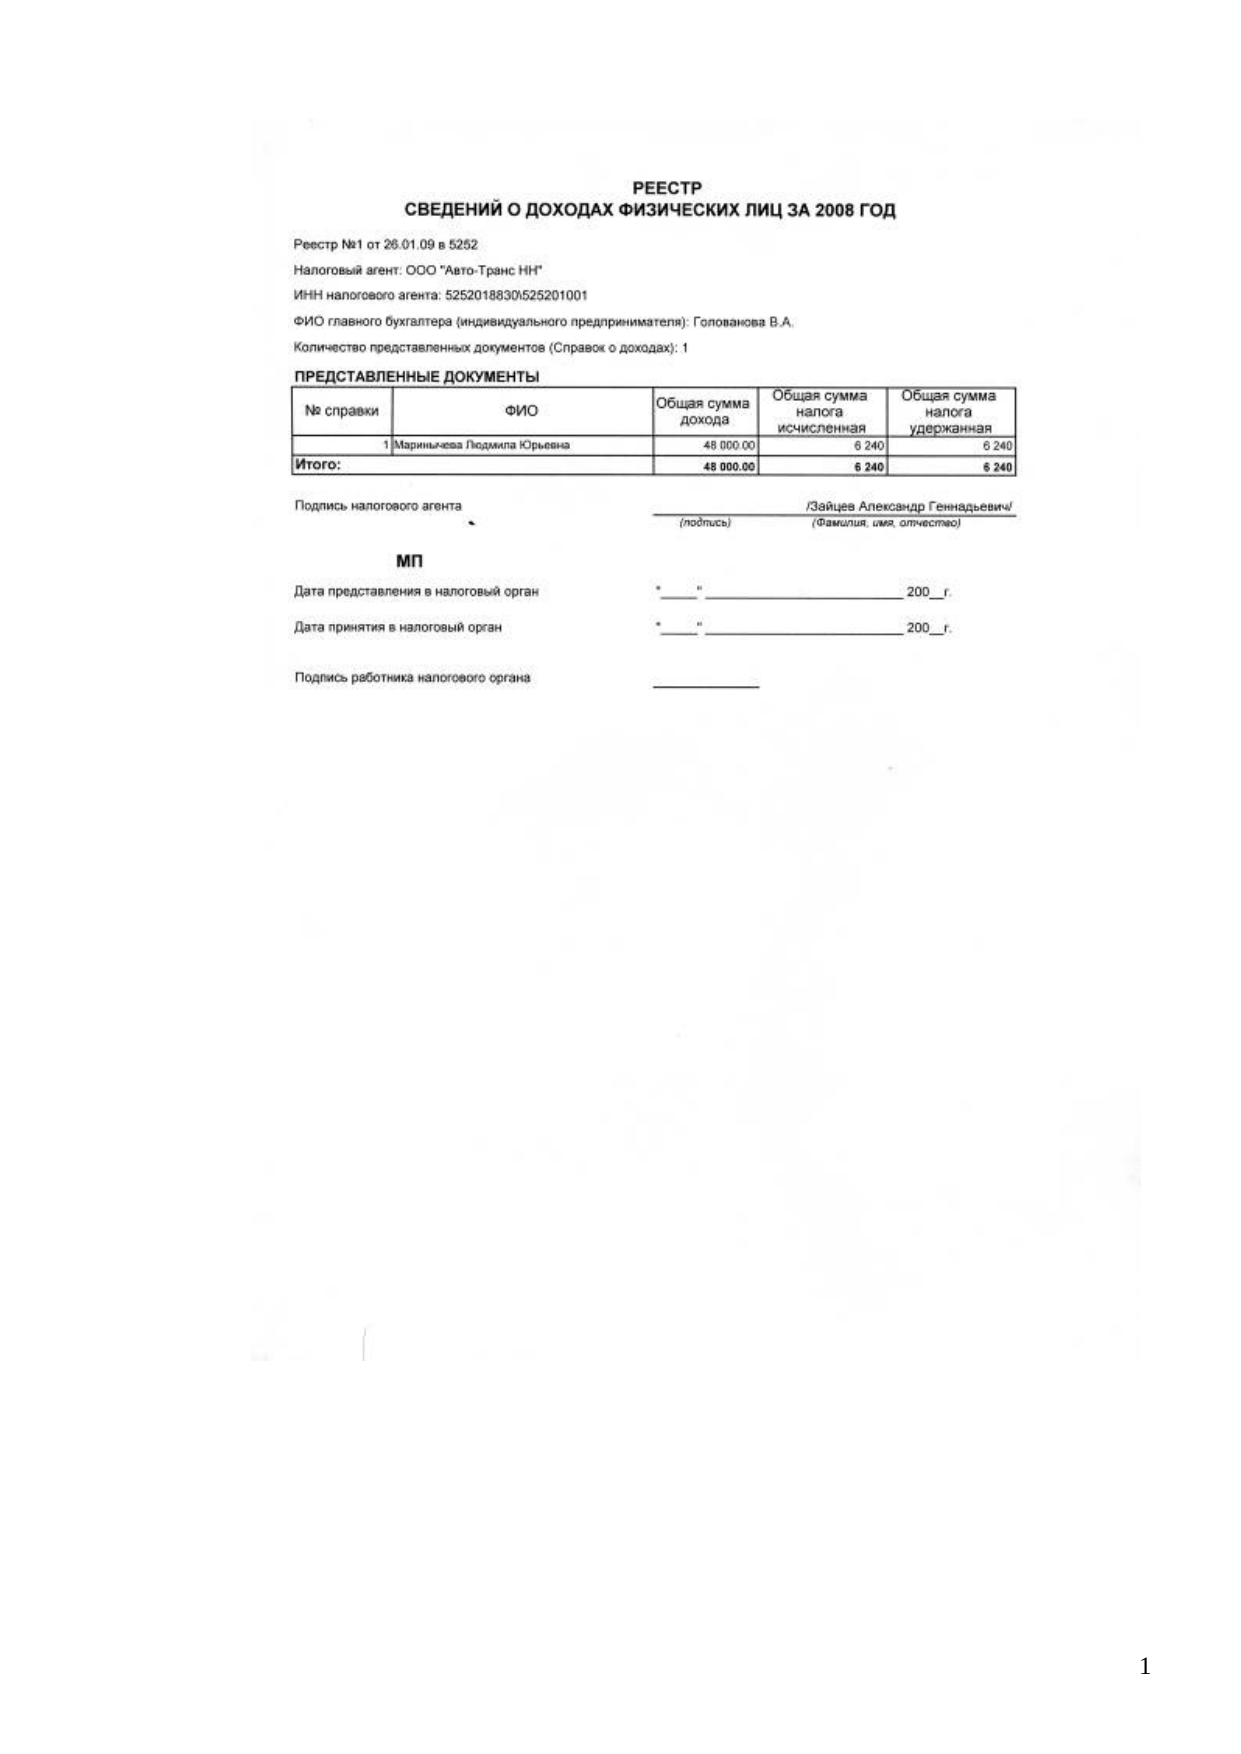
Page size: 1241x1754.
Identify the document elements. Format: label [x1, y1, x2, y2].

picture [251, 118, 1141, 1361]
